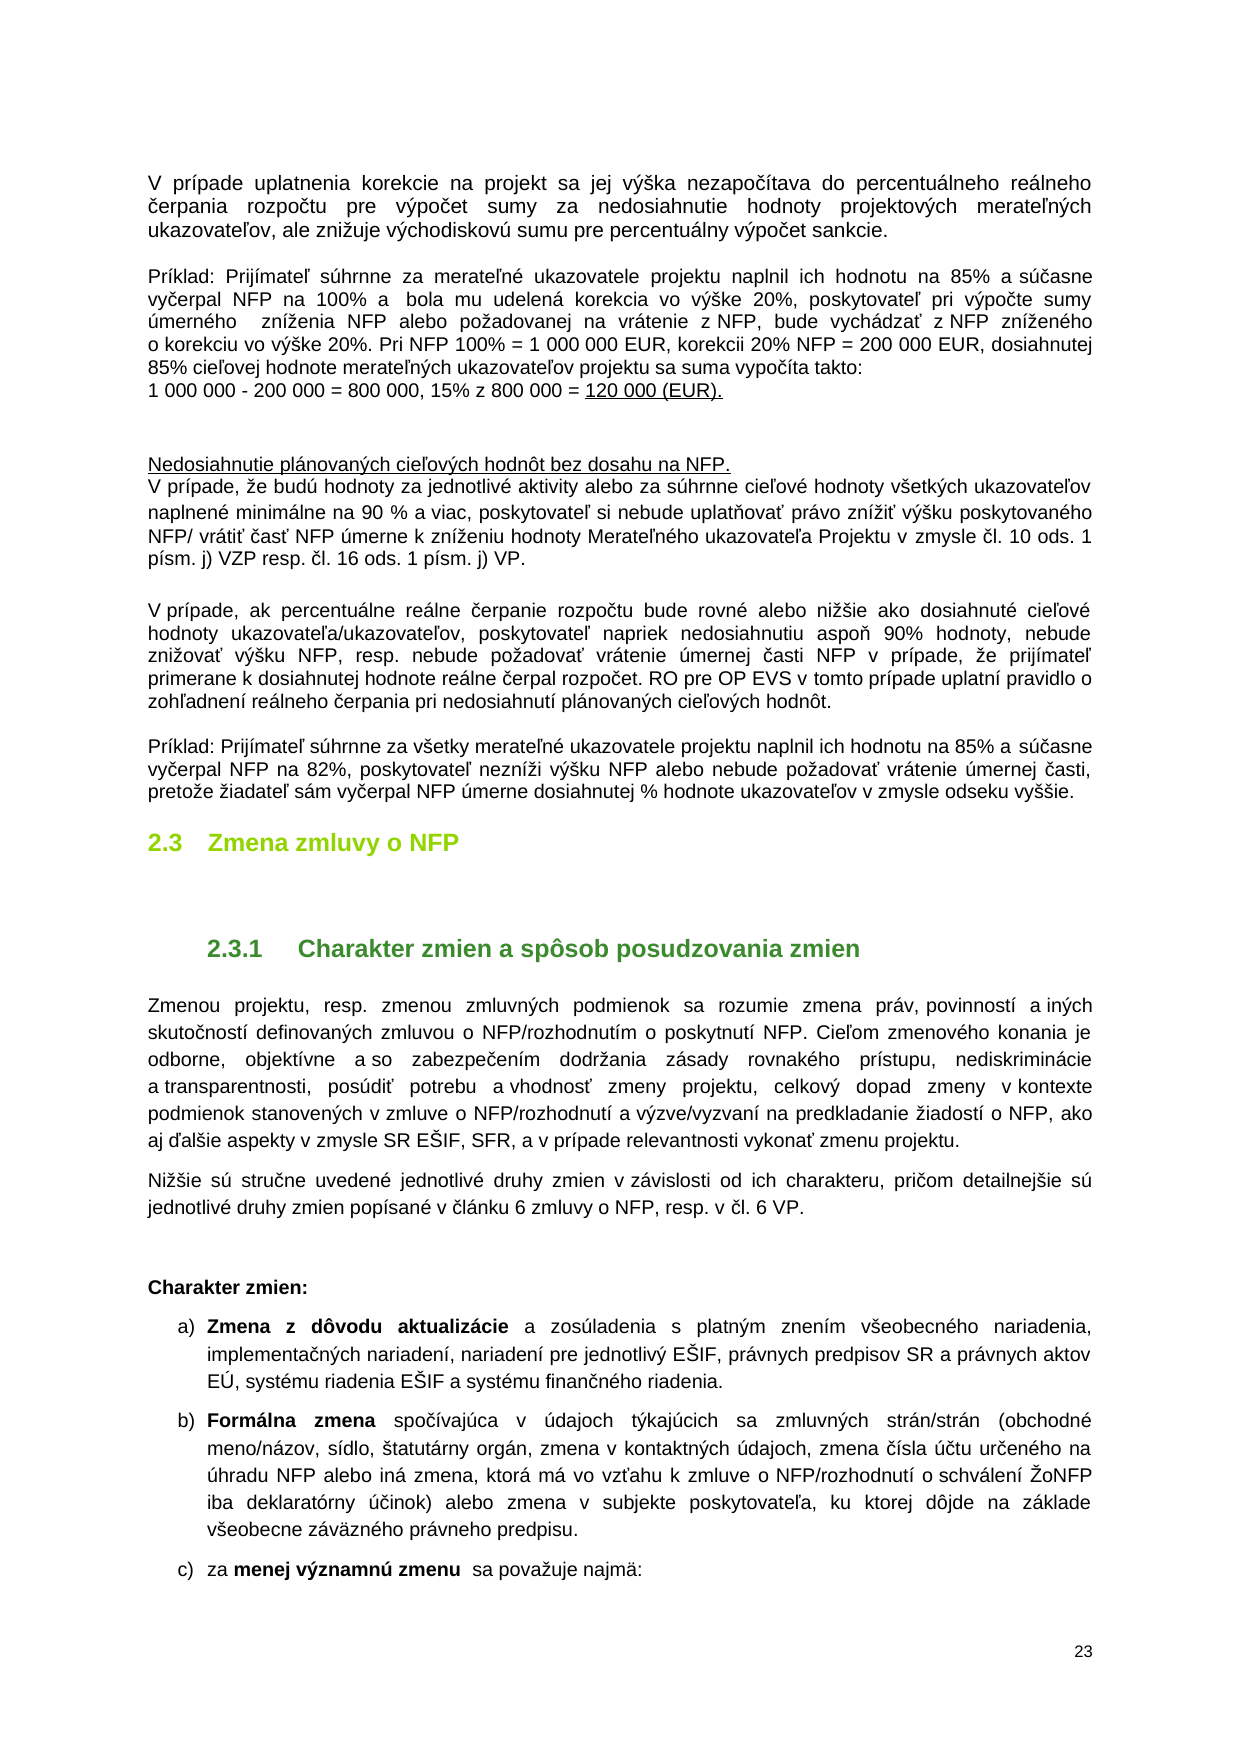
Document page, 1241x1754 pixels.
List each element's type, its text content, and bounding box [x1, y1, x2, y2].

text V prípade, ak percentuálne reálne čerpanie rozpočtu bude rovné alebo nižšie ako dosiahnuté cieľové hodnoty ukazovateľa/ukazovateľov, poskytovateľ napriek nedosiahnutiu aspoň 90% hodnoty, nebude znižovať výšku NFP, resp. nebude požadovať vrátenie úmernej časti NFP v prípade, že prijímateľ primerane k dosiahnutej hodnote reálne čerpal rozpočet. RO pre OP EVS v tomto prípade uplatní pravidlo o zohľadnení reálneho čerpania pri nedosiahnutí plánovaných cieľových hodnôt. [148, 599, 1092, 712]
text Nižšie sú stručne uvedené jednotlivé druhy zmien v závislosti od ich charakteru, pričom detailnejšie sú jednotlivé druhy zmien popísané v článku 6 zmluvy o NFP, resp. v čl. 6 VP. [148, 1169, 1092, 1219]
text Príklad: Prijímateľ súhrnne za všetky merateľné ukazovatele projektu naplnil ich hodnotu na 85% a súčasne vyčerpal NFP na 82%, poskytovateľ nezníži výšku NFP alebo nebude požadovať vrátenie úmernej časti, pretože žiadateľ sám vyčerpal NFP úmerne dosiahnutej % hodnote ukazovateľov v zmysle odseku vyššie. [148, 735, 1092, 803]
list Formálna zmena spočívajúca v údajoch týkajúcich sa zmluvných strán/strán (obchodné meno/názov, sídlo, štatutárny orgán, zmena v kontaktných údajoch, zmena čísla účtu určeného na úhradu NFP alebo iná zmena, ktorá má vo vzťahu k zmluve o NFP/rozhodnutí o schválení ŽoNFP iba deklaratórny účinok) alebo zmena v subjekte poskytovateľa, ku ktorej dôjde na základe všeobecne záväzného právneho predpisu. [177, 1409, 1092, 1541]
subtitle Zmena zmluvy o NFP [148, 828, 1092, 857]
text 1 000 000 - 200 000 = 800 000, 15% z 800 000 = 120 000 (EUR). [148, 378, 1092, 401]
text Zmenou projektu, resp. zmenou zmluvných podmienok sa rozumie zmena práv, povinností a iných skutočností definovaných zmluvou o NFP/rozhodnutím o poskytnutí NFP. Cieľom zmenového konania je odborne, objektívne a so zabezpečením dodržania zásady rovnakého prístupu, nediskriminácie a transparentnosti, posúdiť potrebu a vhodnosť zmeny projektu, celkový dopad zmeny v kontexte podmienok stanovených v zmluve o NFP/rozhodnutí a výzve/vyzvaní na predkladanie žiadostí o NFP, ako aj ďalšie aspekty v zmysle SR EŠIF, SFR, a v prípade relevantnosti vykonať zmenu projektu. [148, 993, 1092, 1152]
text Charakter zmien: [148, 1276, 1092, 1298]
text Nedosiahnutie plánovaných cieľových hodnôt bez dosahu na NFP. [148, 453, 1092, 475]
list za menej významnú zmenu sa považuje najmä: [177, 1558, 1092, 1581]
text V prípade, že budú hodnoty za jednotlivé aktivity alebo za súhrnne cieľové hodnoty všetkých ukazovateľov naplnené minimálne na 90 % a viac, poskytovateľ si nebude uplatňovať právo znížiť výšku poskytovaného NFP/ vrátiť časť NFP úmerne k zníženiu hodnoty Merateľného ukazovateľa Projektu v zmysle čl. 10 ods. 1 písm. j) VZP resp. čl. 16 ods. 1 písm. j) VP. [148, 475, 1092, 570]
list Zmena z dôvodu aktualizácie a zosúladenia s platným znením všeobecného nariadenia, implementačných nariadení, nariadení pre jednotlivý EŠIF, právnych predpisov SR a právnych aktov EÚ, systému riadenia EŠIF a systému finančného riadenia. [177, 1315, 1092, 1392]
text Príklad: Prijímateľ súhrnne za merateľné ukazovatele projektu naplnil ich hodnotu na 85% a súčasne vyčerpal NFP na 100% a bola mu udelená korekcia vo výške 20%, poskytovateľ pri výpočte sumy úmerného zníženia NFP alebo požadovanej na vrátenie z NFP, bude vychádzať z NFP zníženého o korekciu vo výške 20%. Pri NFP 100% = 1 000 000 EUR, korekcii 20% NFP = 200 000 EUR, dosiahnutej 85% cieľovej hodnote merateľných ukazovateľov projektu sa suma vypočíta takto: [148, 265, 1092, 378]
text V prípade uplatnenia korekcie na projekt sa jej výška nezapočítava do percentuálneho reálneho čerpania rozpočtu pre výpočet sumy za nedosiahnutie hodnoty projektových merateľných ukazovateľov, ale znižuje východiskovú sumu pre percentuálny výpočet sankcie. [148, 170, 1092, 242]
subtitle Charakter zmien a spôsob posudzovania zmien [207, 934, 1092, 963]
